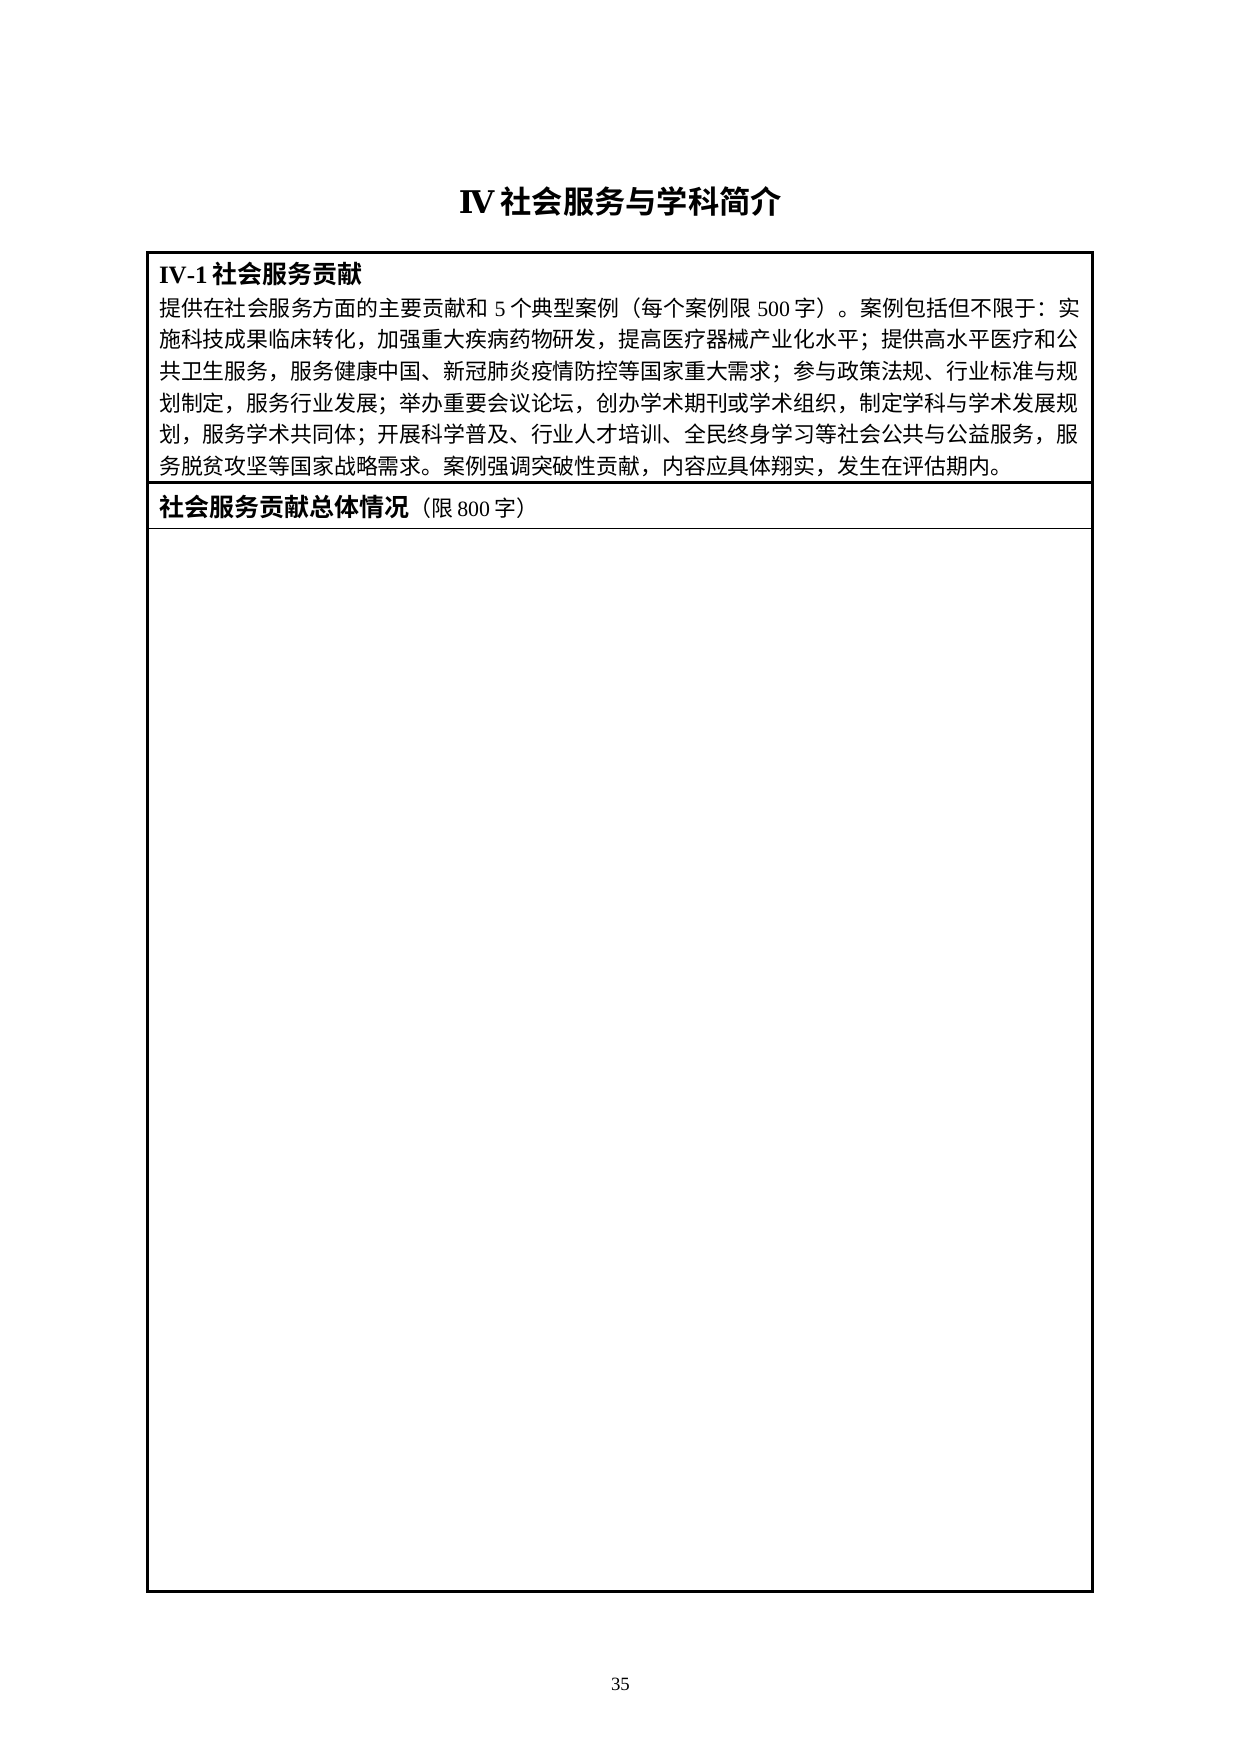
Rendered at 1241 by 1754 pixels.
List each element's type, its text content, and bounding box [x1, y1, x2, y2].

table_header IV-1社会服务贡献 提供在社会服务方面的主要贡献和5个典型案例（每个案例限500字）。案例包括但不限于：实施科技成果临床转化，加强重大疾病药物研发，提高医疗器械产业化水平；提供高水平医疗和公共卫生服务，服务健康中国、新冠肺炎疫情防控等国家重大需求；参与政策法规、行业标准与规划制定，服务行业发展；举办重要会议论坛，创办学术期刊或学术组织，制定学科与学术发展规划，服务学术共同体；开展科学普及、行业人才培训、全民终身学习等社会公共与公益服务，服务脱贫攻坚等国家战略需求。案例强调突破性贡献，内容应具体翔实，发生在评估期内。 [149, 254, 1091, 481]
table_cell [149, 529, 1091, 1590]
subtitle Ⅳ社会服务与学科简介 [148, 177, 1092, 222]
table_cell 社会服务贡献总体情况（限800字） [149, 484, 1091, 528]
